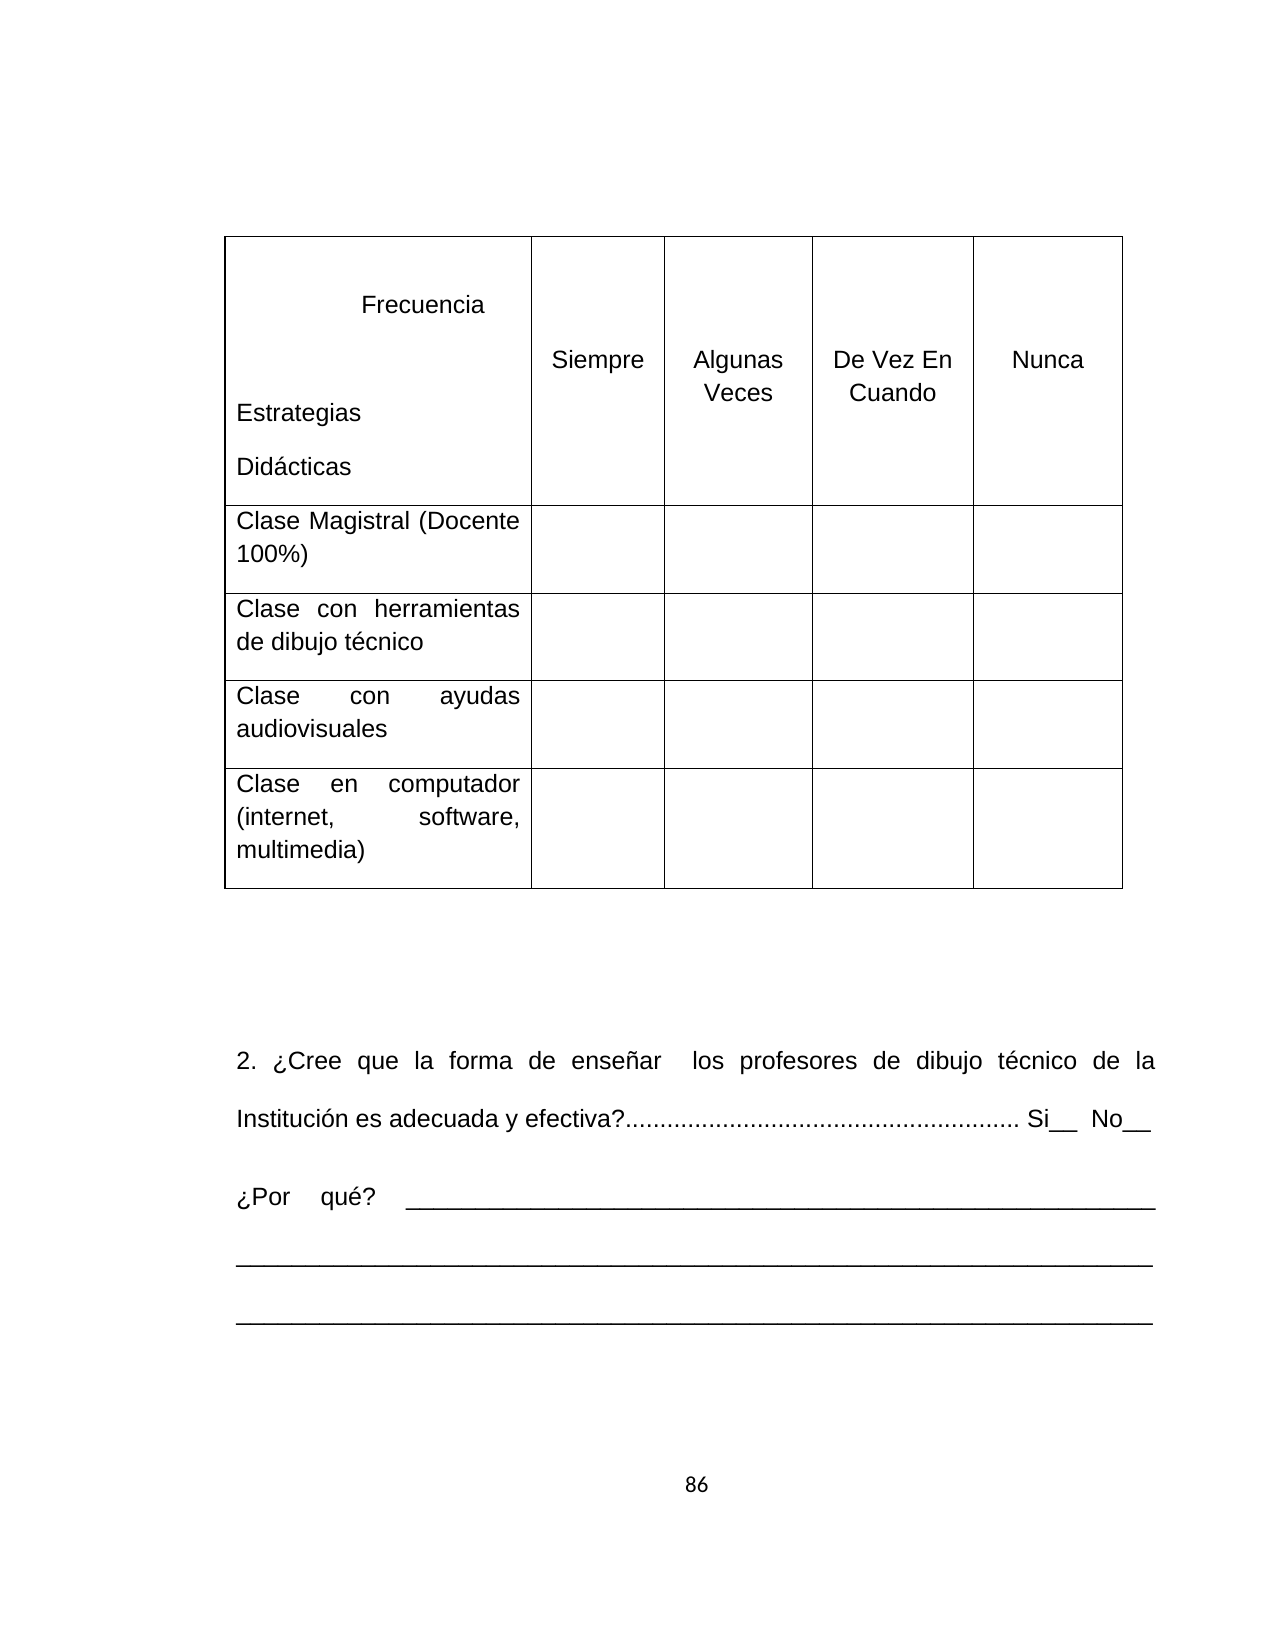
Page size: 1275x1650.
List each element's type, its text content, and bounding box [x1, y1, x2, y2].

table_header Algunas Veces [665, 237, 812, 505]
table_cell [665, 769, 812, 888]
table_cell [532, 594, 664, 680]
table_cell Clase en computador (internet, software, multimedia) [226, 769, 531, 888]
table_cell [974, 681, 1122, 768]
table_cell [532, 681, 664, 768]
table_header Siempre [532, 237, 664, 505]
table_cell [974, 506, 1122, 593]
table_cell [974, 594, 1122, 680]
table_header Nunca [974, 237, 1122, 505]
table_cell Clase con ayudas audiovisuales [226, 681, 531, 768]
table_cell [974, 769, 1122, 888]
table_header De Vez En Cuando [813, 237, 973, 505]
table_cell Clase Magistral (Docente 100%) [226, 506, 531, 593]
table_cell [813, 769, 973, 888]
table_cell [813, 681, 973, 768]
table_cell [665, 681, 812, 768]
text 2. ¿Cree que la forma de enseñar los profesores de dibujo técnico de la Institución es adecuada y efectiva?......................................................... Si__ No__ [236, 1046, 1157, 1132]
text ¿Por qué? ______________________________________________________ ____________________________________________________________________________________________________________________________________ [236, 1182, 1157, 1326]
table_cell [813, 506, 973, 593]
table_header Frecuencia Estrategias Didácticas [226, 237, 531, 505]
table_cell [532, 769, 664, 888]
table_cell [813, 594, 973, 680]
table_cell [665, 506, 812, 593]
table_cell Clase con herramientas de dibujo técnico [226, 594, 531, 680]
table_cell [532, 506, 664, 593]
table_cell [665, 594, 812, 680]
